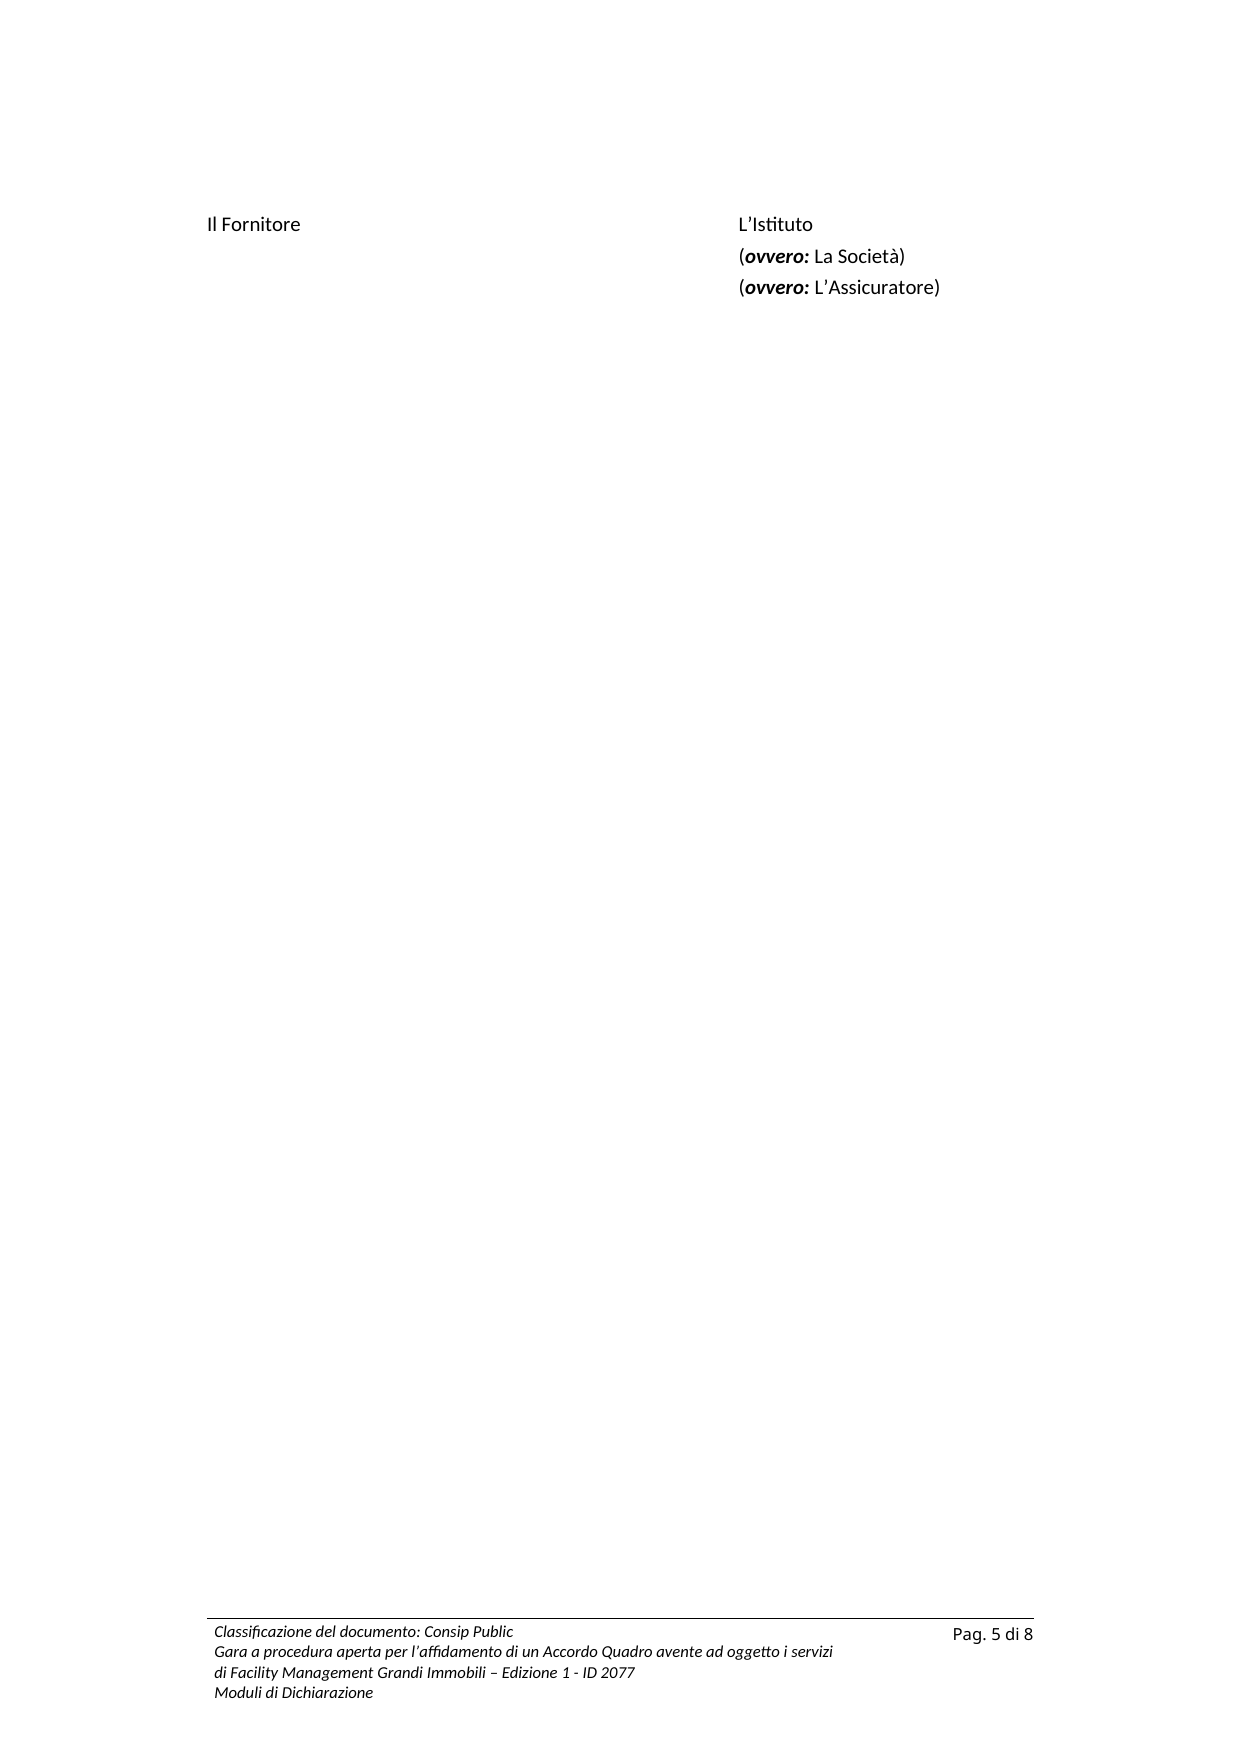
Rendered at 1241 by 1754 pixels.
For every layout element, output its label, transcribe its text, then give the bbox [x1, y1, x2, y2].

text Il Fornitore L’Istituto [207, 207, 1033, 238]
text (ovvero: La Società) [738, 238, 1033, 269]
text (ovvero: L’Assicuratore) [738, 269, 1033, 301]
